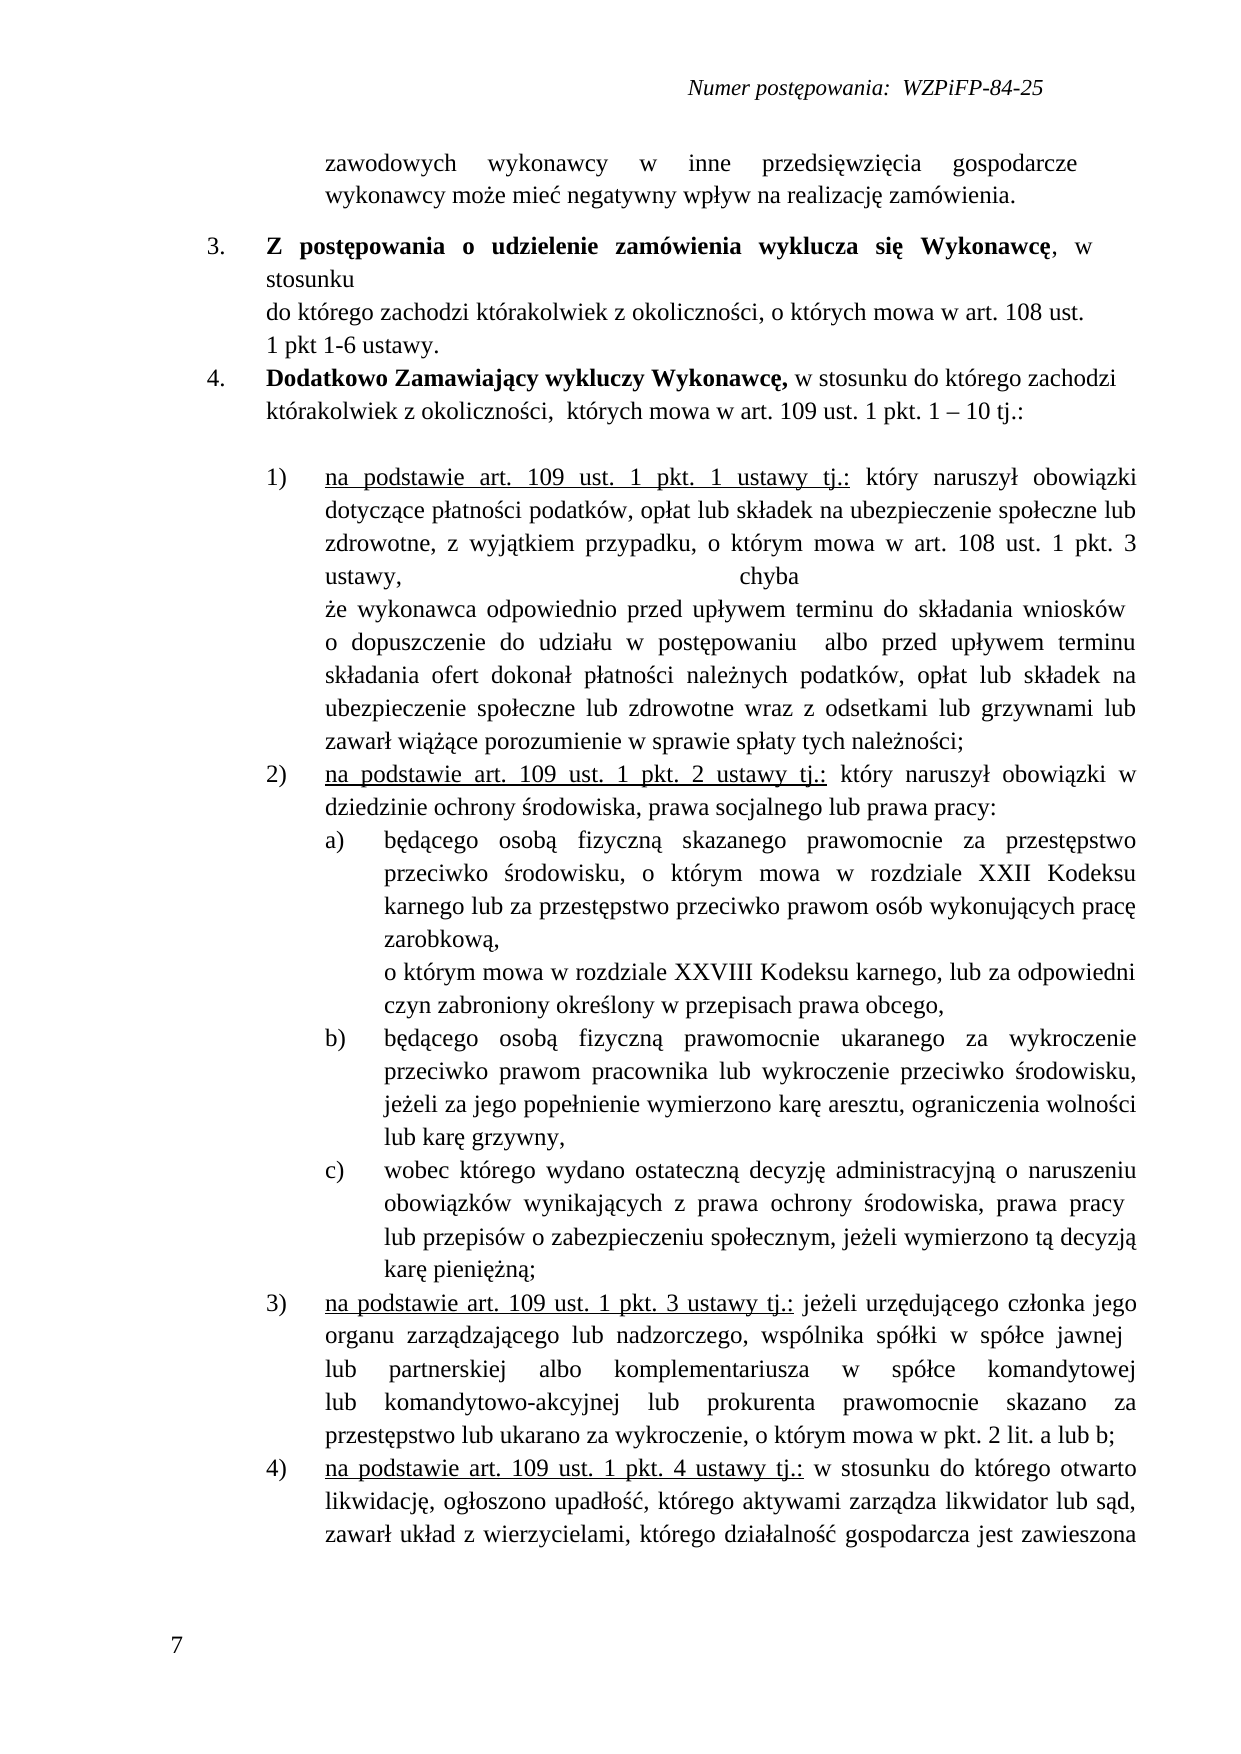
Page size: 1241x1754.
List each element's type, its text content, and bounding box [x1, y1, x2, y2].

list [266, 1453, 1137, 1547]
list wobec którego wydano ostateczną decyzję administracyjną o naruszeniu obowiązków wynikających z prawa ochrony środowiska, prawa pracy lub przepisów o zabezpieczeniu społecznym, jeżeli wymierzono tą decyzją karę pieniężną; [325, 1156, 1137, 1283]
list Z postępowania o udzielenie zamówienia wyklucza się Wykonawcę, w stosunku do którego zachodzi którakolwiek z okoliczności, o których mowa w art. 108 ust. 1 pkt 1-6 ustawy. [207, 231, 1093, 359]
list Dodatkowo Zamawiający wykluczy Wykonawcę, w stosunku do którego zachodzi którakolwiek z okoliczności, których mowa w art. 109 ust. 1 pkt. 1 – 10 tj.: [207, 363, 1137, 425]
list będącego osobą fizyczną prawomocnie ukaranego za wykroczenie przeciwko prawom pracownika lub wykroczenie przeciwko środowisku, jeżeli za jego popełnienie wymierzono karę aresztu, ograniczenia wolności lub karę grzywny, [325, 1023, 1137, 1151]
list na podstawie art. 109 ust. 1 pkt. 2 ustawy tj.: który naruszył obowiązki w dziedzinie ochrony środowiska, prawa socjalnego lub prawa pracy: [266, 759, 1137, 821]
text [266, 148, 1078, 209]
list na podstawie art. 109 ust. 1 pkt. 3 ustawy tj.: jeżeli urzędującego członka jego organu zarządzającego lub nadzorczego, wspólnika spółki w spółce jawnej lub partnerskiej albo komplementariusza w spółce komandytowej lub komandytowo-akcyjnej lub prokurenta prawomocnie skazano za przestępstwo lub ukarano za wykroczenie, o którym mowa w pkt. 2 lit. a lub b; [266, 1288, 1137, 1448]
list na podstawie art. 109 ust. 1 pkt. 1 ustawy tj.: który naruszył obowiązki dotyczące płatności podatków, opłat lub składek na ubezpieczenie społeczne lub zdrowotne, z wyjątkiem przypadku, o którym mowa w art. 108 ust. 1 pkt. 3 ustawy, chyba że wykonawca odpowiednio przed upływem terminu do składania wniosków o dopuszczenie do udziału w postępowaniu albo przed upływem terminu składania ofert dokonał płatności należnych podatków, opłat lub składek na ubezpieczenie społeczne lub zdrowotne wraz z odsetkami lub grzywnami lub zawarł wiążące porozumienie w sprawie spłaty tych należności; [266, 462, 1137, 755]
list będącego osobą fizyczną skazanego prawomocnie za przestępstwo przeciwko środowisku, o którym mowa w rozdziale XXII Kodeksu karnego lub za przestępstwo przeciwko prawom osób wykonujących pracę zarobkową, o którym mowa w rozdziale XXVIII Kodeksu karnego, lub za odpowiedni czyn zabroniony określony w przepisach prawa obcego, [325, 825, 1137, 1019]
